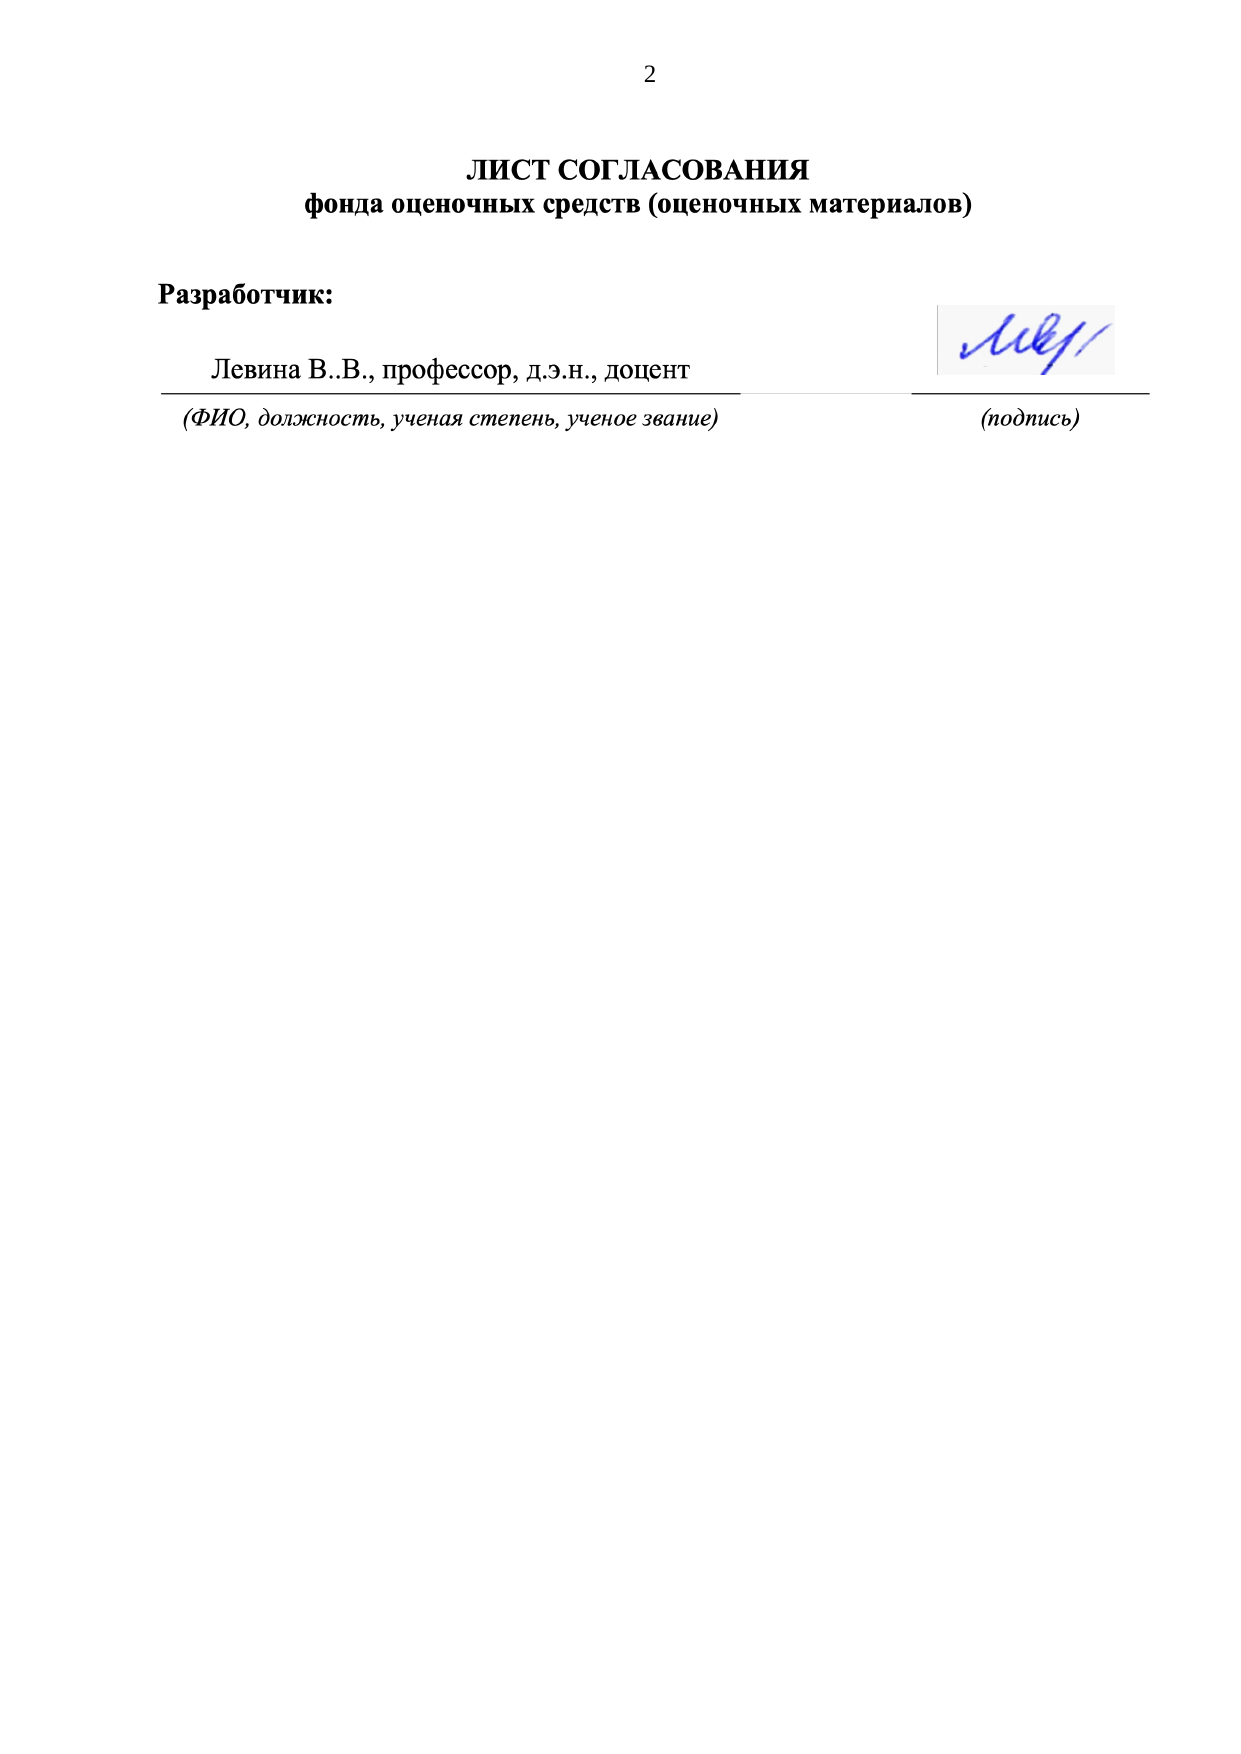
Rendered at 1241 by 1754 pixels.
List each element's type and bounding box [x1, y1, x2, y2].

picture [148, 118, 1152, 477]
